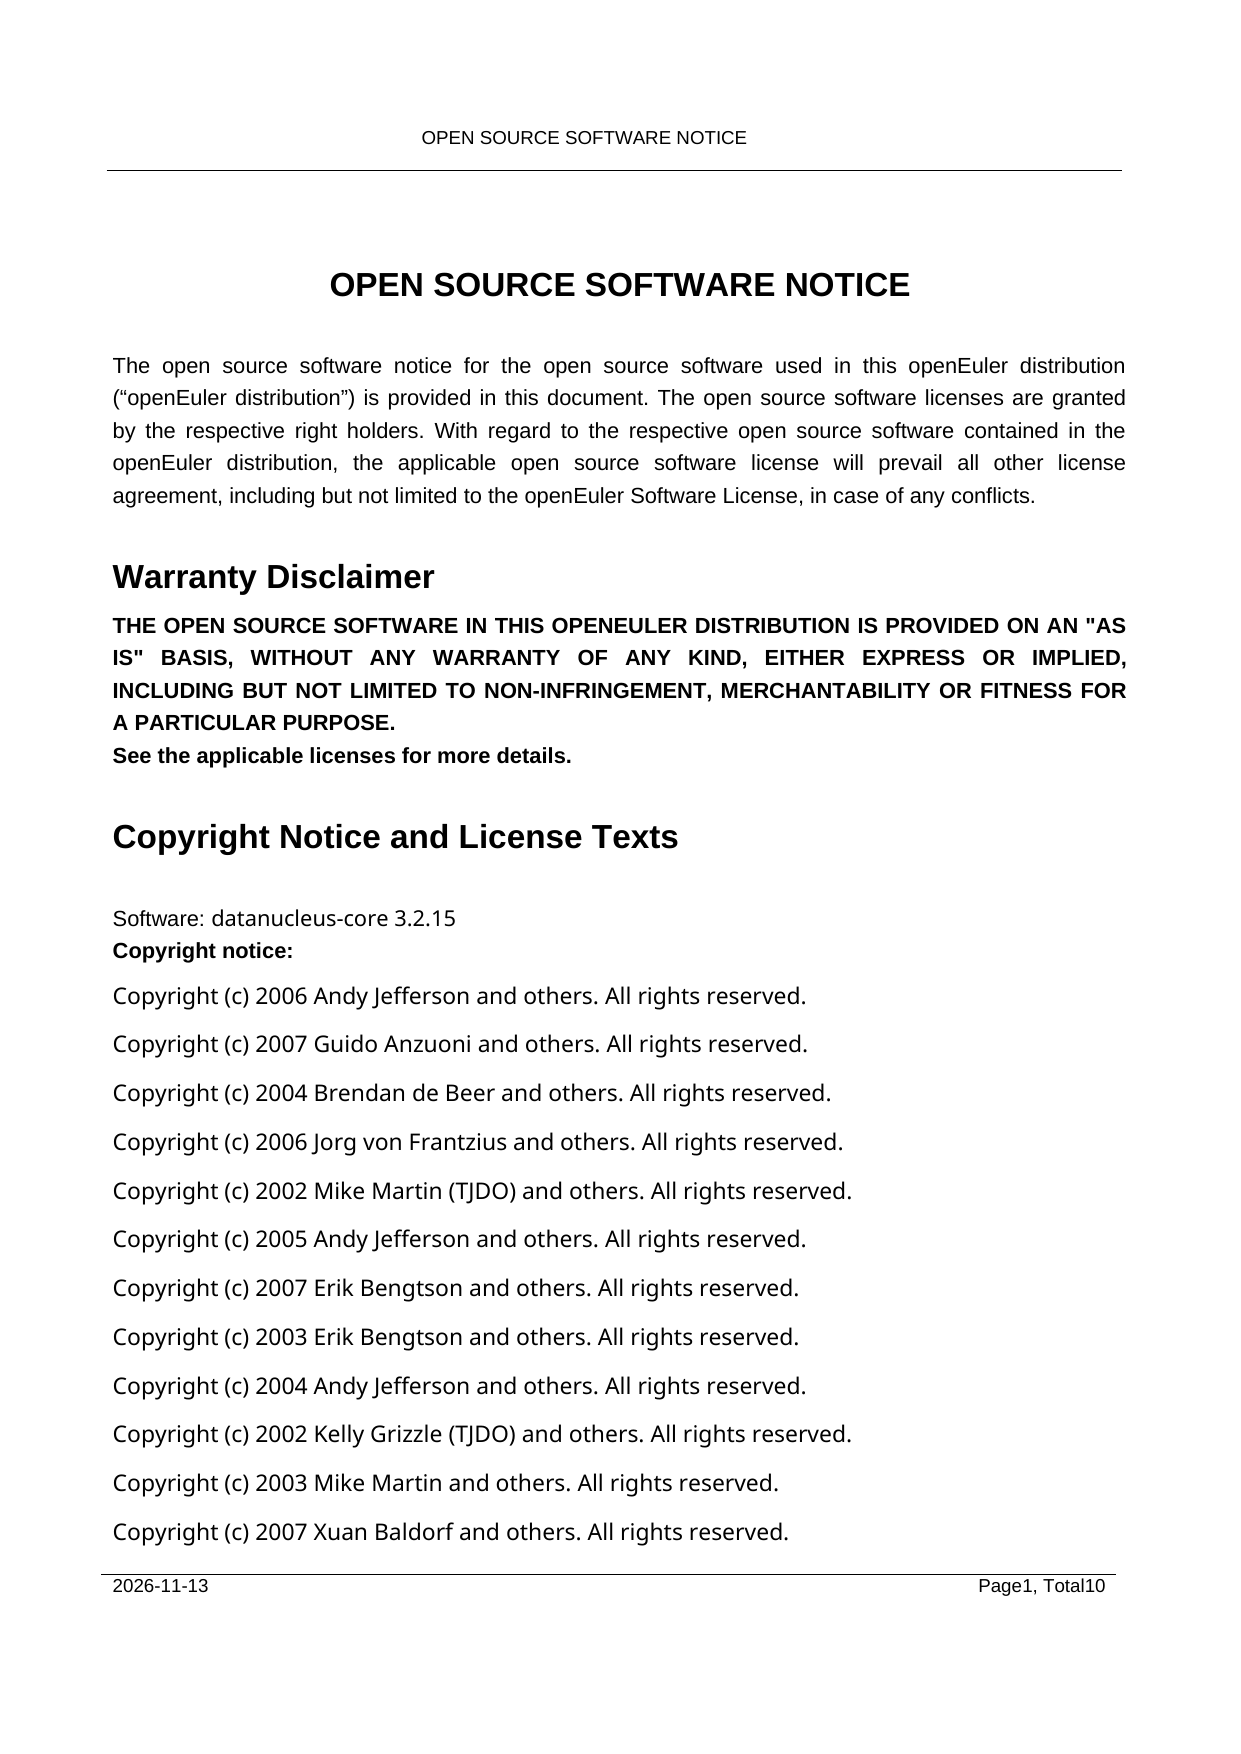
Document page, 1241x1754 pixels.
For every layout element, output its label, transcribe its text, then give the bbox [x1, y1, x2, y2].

text Copyright Notice and License Texts [112, 804, 1128, 869]
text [112, 979, 1128, 1548]
text The open source software notice for the open source software used in this openEuler distribution (“openEuler distribution”) is provided in this document. The open source software licenses are granted by the respective right holders. With regard to the respective open source software contained in the openEuler distribution, the applicable open source software license will prevail all other license agreement, including but not limited to the openEuler Software License, in case of any conflicts. [112, 349, 1128, 511]
text Software: datanucleus-core 3.2.15 [112, 901, 1128, 934]
text Warranty Disclaimer [112, 544, 1128, 609]
text OPEN SOURCE SOFTWARE NOTICE [112, 251, 1128, 316]
text THE OPEN SOURCE SOFTWARE IN THIS OPENEULER DISTRIBUTION IS PROVIDED ON AN "AS IS" BASIS, WITHOUT ANY WARRANTY OF ANY KIND, EITHER EXPRESS OR IMPLIED, INCLUDING BUT NOT LIMITED TO NON-INFRINGEMENT, MERCHANTABILITY OR FITNESS FOR A PARTICULAR PURPOSE. See the applicable licenses for more details. [112, 609, 1128, 771]
text Copyright notice: [112, 934, 1128, 966]
